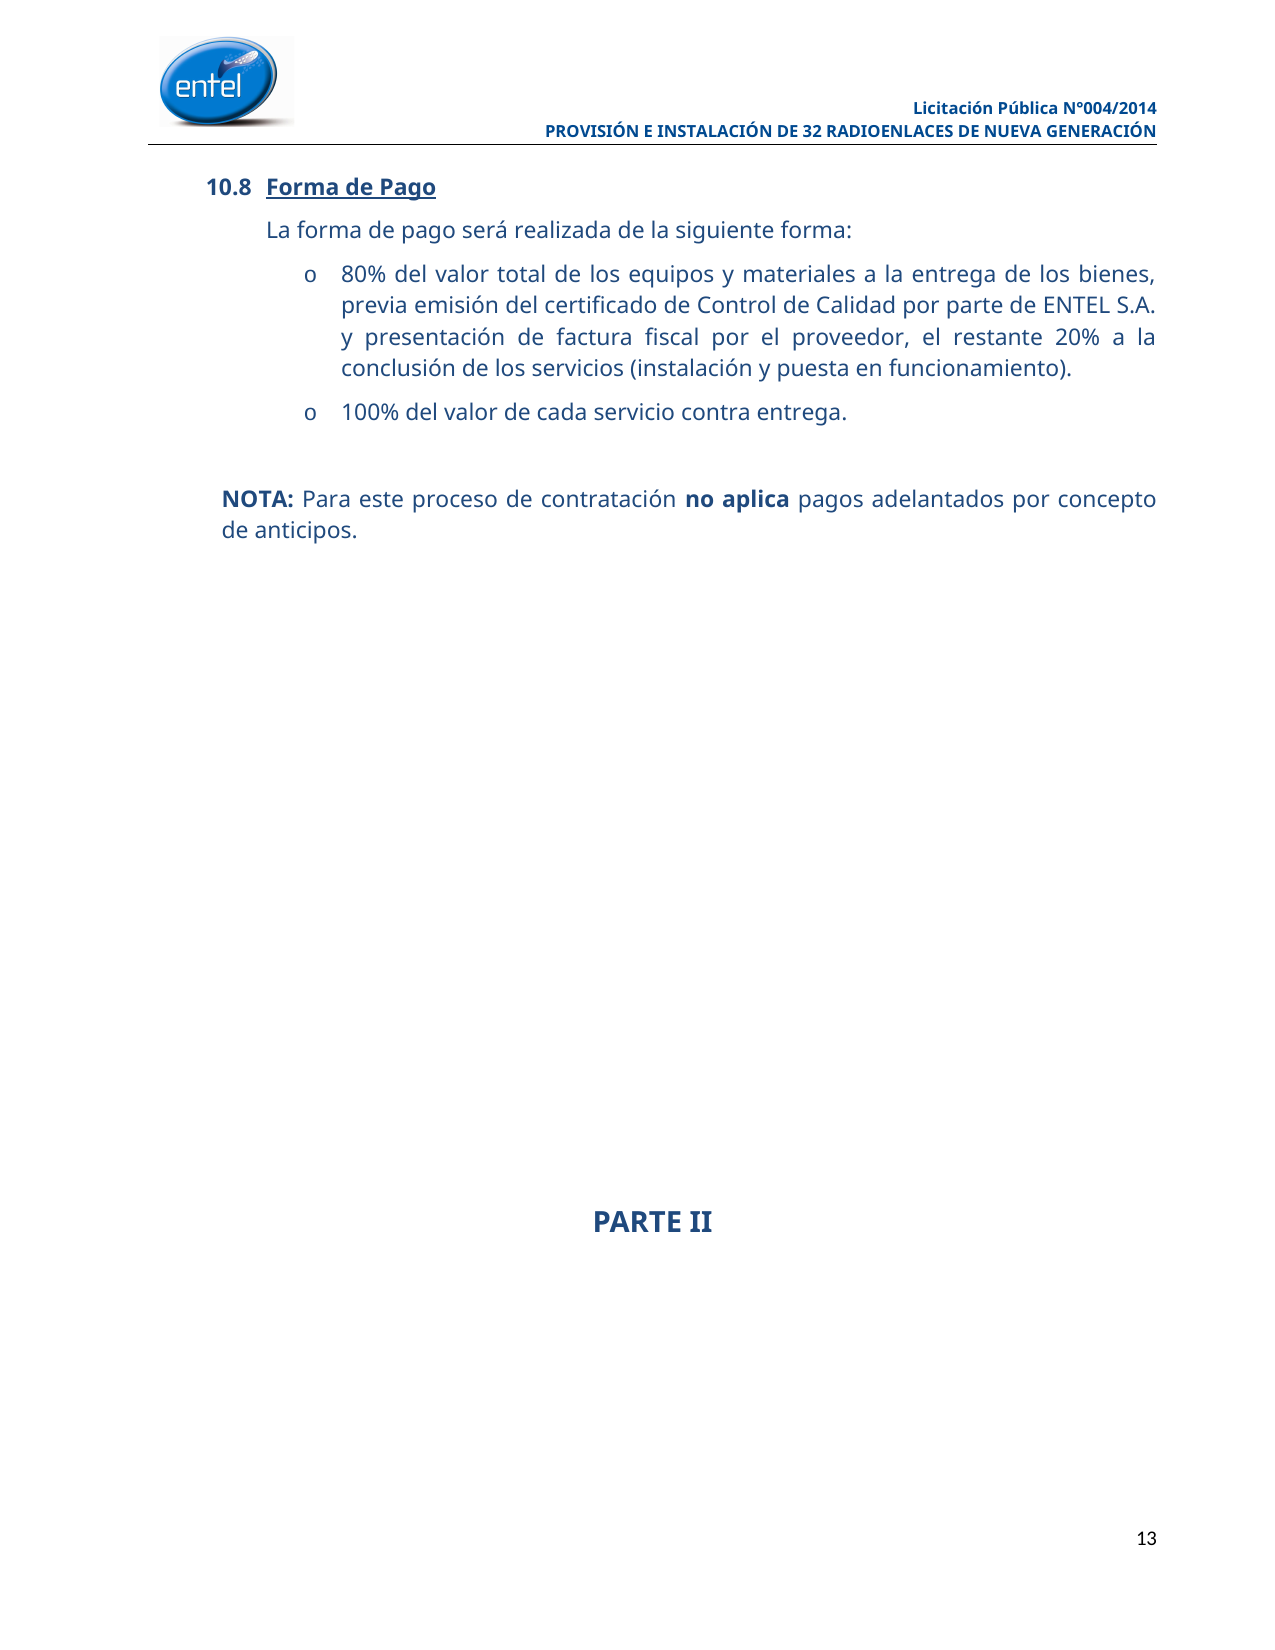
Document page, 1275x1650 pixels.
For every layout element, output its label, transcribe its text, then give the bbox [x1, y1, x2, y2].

subtitle PARTE II [148, 1201, 1157, 1241]
list 100% del valor de cada servicio contra entrega. [303, 396, 1157, 427]
list Forma de Pago [206, 171, 1157, 202]
text La forma de pago será realizada de la siguiente forma: [221, 214, 1157, 246]
picture [159, 36, 295, 127]
list 80% del valor total de los equipos y materiales a la entrega de los bienes, previa emisión del certificado de Control de Calidad por parte de ENTEL S.A. y presentación de factura fiscal por el proveedor, el restante 20% a la conclusión de los servicios (instalación y puesta en funcionamiento). [303, 258, 1157, 383]
text NOTA: Para este proceso de contratación no aplica pagos adelantados por concepto de anticipos. [221, 483, 1157, 546]
